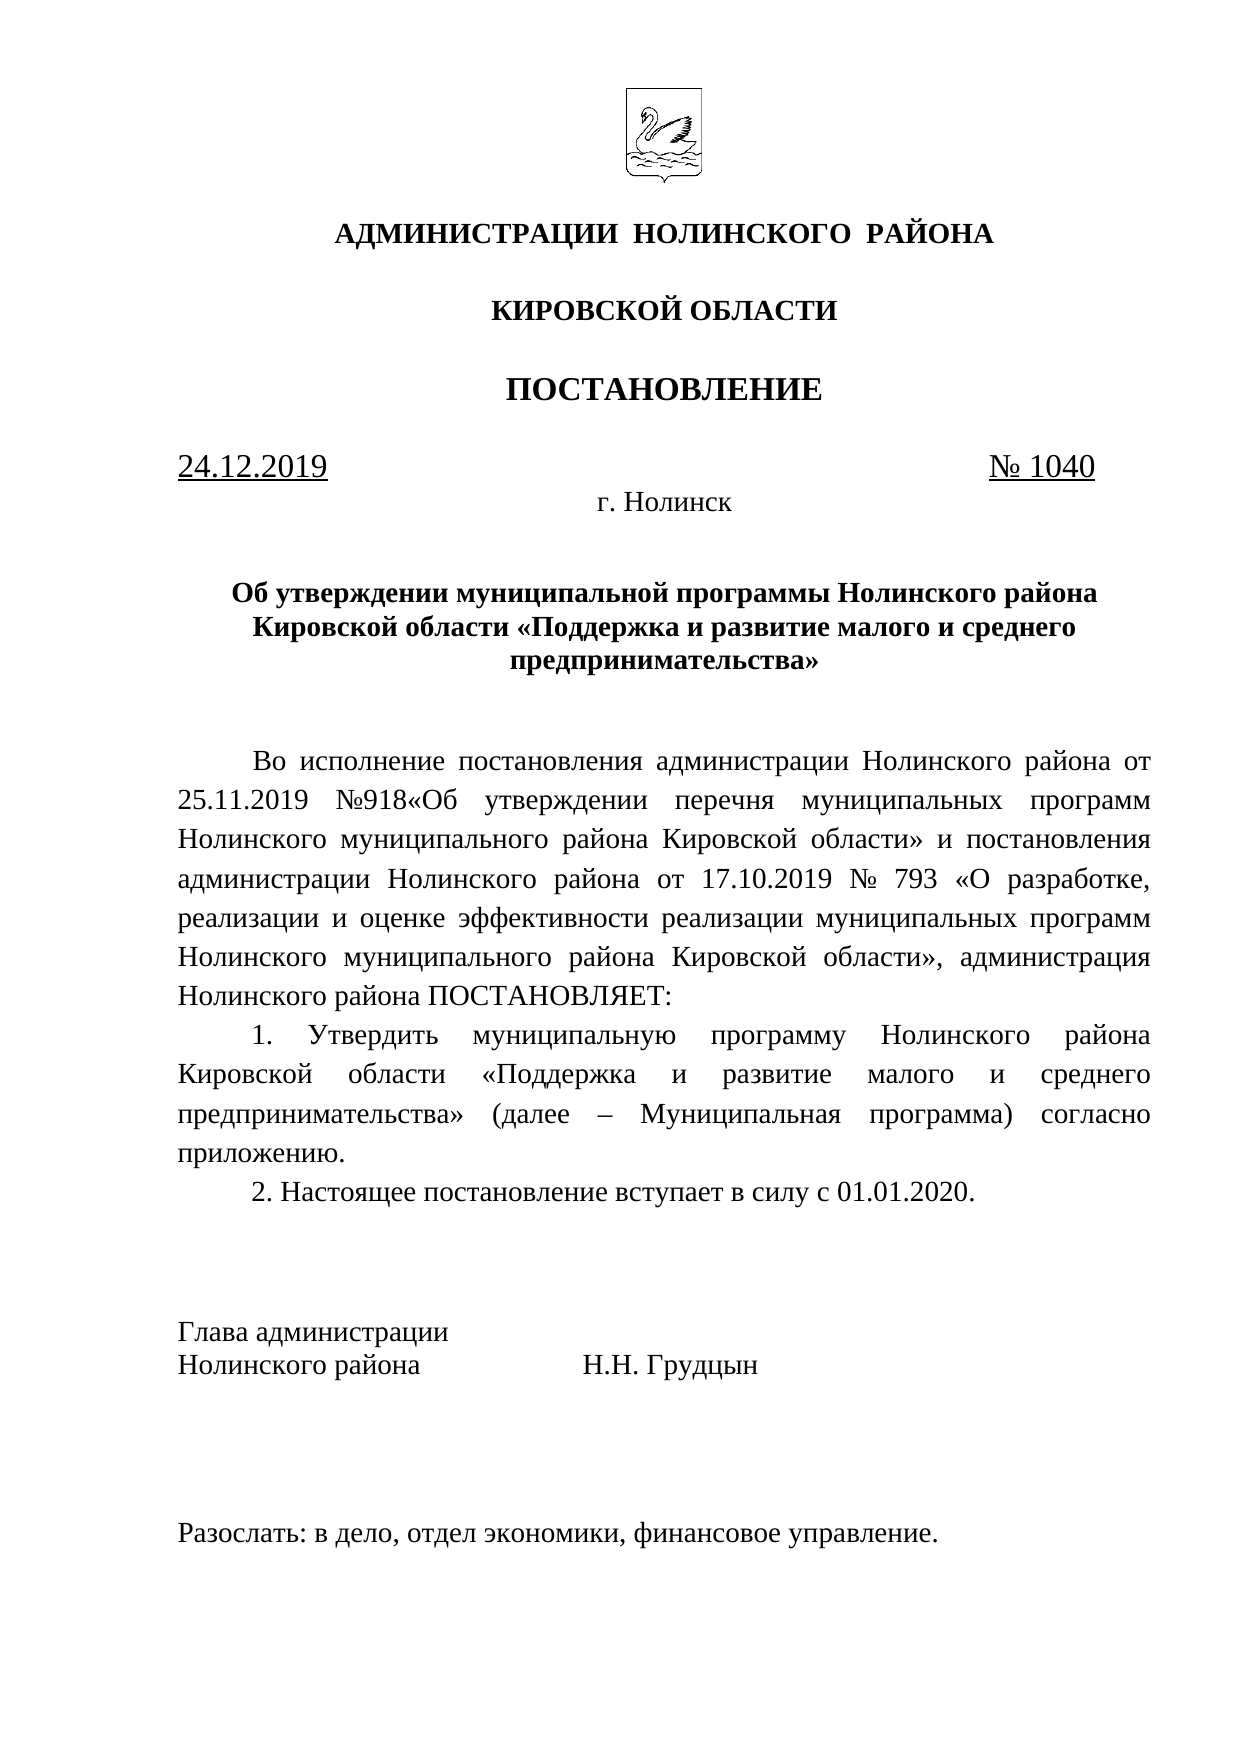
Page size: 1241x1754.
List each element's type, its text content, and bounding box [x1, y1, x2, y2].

text ПОСТАНОВЛЕНИЕ [177, 369, 1152, 408]
text Об утверждении муниципальной программы Нолинского района Кировской области «Поддержка и развитие малого и среднего предпринимательства» [177, 575, 1152, 676]
text Глава администрации [177, 1314, 1152, 1347]
text 1. Утвердить муниципальную программу Нолинского района Кировской области «Поддержка и развитие малого и среднего предпринимательства» (далее – Муниципальная программа) согласно приложению. [177, 1017, 1152, 1168]
title АДМИНИСТРАЦИИ НОЛИНСКОГО РАЙОНА [177, 216, 1152, 249]
text Нолинского района Н.Н. Грудцын [177, 1347, 1152, 1381]
text 24.12.2019 № 1040 [177, 446, 1152, 484]
picture [626, 88, 702, 183]
text Во исполнение постановления администрации Нолинского района от 25.11.2019 №918«Об утверждении перечня муниципальных программ Нолинского муниципального района Кировской области» и постановления администрации Нолинского района от 17.10.2019 № 793 «О разработке, реализации и оценке эффективности реализации муниципальных программ Нолинского муниципального района Кировской области», администрация Нолинского района ПОСТАНОВЛЯЕТ: [177, 743, 1152, 1012]
text г. Нолинск [177, 484, 1152, 518]
title КИРОВСКОЙ ОБЛАСТИ [177, 293, 1152, 326]
text Разослать: в дело, отдел экономики, финансовое управление. [177, 1515, 1152, 1549]
text 2. Настоящее постановление вступает в силу с 01.01.2020. [177, 1174, 1152, 1208]
